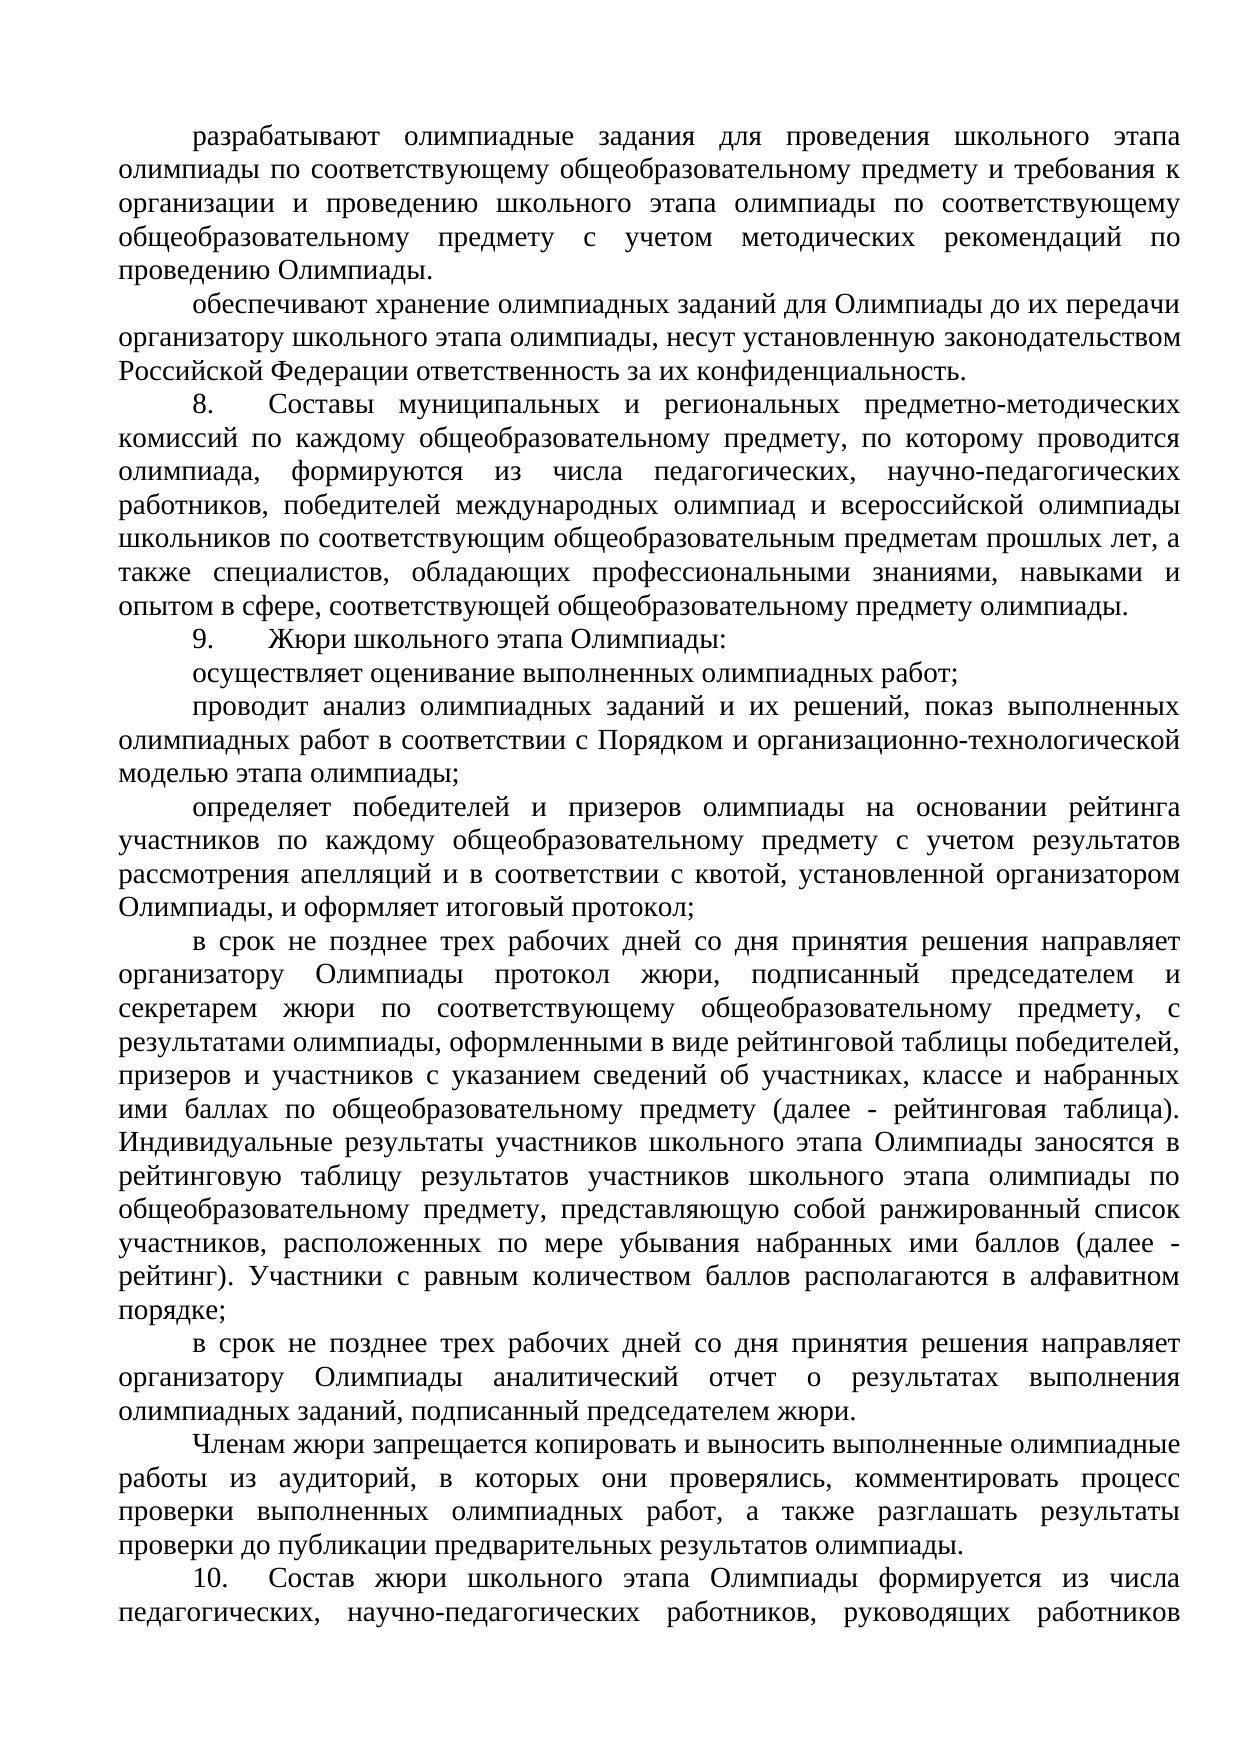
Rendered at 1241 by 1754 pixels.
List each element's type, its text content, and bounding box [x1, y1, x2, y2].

text разрабатывают олимпиадные задания для проведения школьного этапа олимпиады по соответствующему общеобразовательному предмету и требования к организации и проведению школьного этапа олимпиады по соответствующему общеобразовательному предмету с учетом методических рекомендаций по проведению Олимпиады. [118, 118, 1181, 286]
text проводит анализ олимпиадных заданий и их решений, показ выполненных олимпиадных работ в соответствии с Порядком и организационно-технологической моделью этапа олимпиады; [118, 688, 1181, 789]
text осуществляет оценивание выполненных олимпиадных работ; [118, 655, 1181, 688]
text определяет победителей и призеров олимпиады на основании рейтинга участников по каждому общеобразовательному предмету с учетом результатов рассмотрения апелляций и в соответствии с квотой, установленной организатором Олимпиады, и оформляет итоговый протокол; [118, 789, 1181, 923]
text Членам жюри запрещается копировать и выносить выполненные олимпиадные работы из аудиторий, в которых они проверялись, комментировать процесс проверки выполненных олимпиадных работ, а также разглашать результаты проверки до публикации предварительных результатов олимпиады. [118, 1426, 1181, 1560]
list Составы муниципальных и региональных предметно-методических комиссий по каждому общеобразовательному предмету, по которому проводится олимпиада, формируются из числа педагогических, научно-педагогических работников, победителей международных олимпиад и всероссийской олимпиады школьников по соответствующим общеобразовательным предметам прошлых лет, а также специалистов, обладающих профессиональными знаниями, навыками и опытом в сфере, соответствующей общеобразовательному предмету олимпиады. [118, 386, 1181, 621]
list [118, 1560, 1181, 1627]
text в срок не позднее трех рабочих дней со дня принятия решения направляет организатору Олимпиады протокол жюри, подписанный председателем и секретарем жюри по соответствующему общеобразовательному предмету, с результатами олимпиады, оформленными в виде рейтинговой таблицы победителей, призеров и участников с указанием сведений об участниках, классе и набранных ими баллах по общеобразовательному предмету (далее - рейтинговая таблица). Индивидуальные результаты участников школьного этапа Олимпиады заносятся в рейтинговую таблицу результатов участников школьного этапа олимпиады по общеобразовательному предмету, представляющую собой ранжированный список участников, расположенных по мере убывания набранных ими баллов (далее - рейтинг). Участники с равным количеством баллов располагаются в алфавитном порядке; [118, 923, 1181, 1326]
text обеспечивают хранение олимпиадных заданий для Олимпиады до их передачи организатору школьного этапа олимпиады, несут установленную законодательством Российской Федерации ответственность за их конфиденциальность. [118, 286, 1181, 386]
text в срок не позднее трех рабочих дней со дня принятия решения направляет организатору Олимпиады аналитический отчет о результатах выполнения олимпиадных заданий, подписанный председателем жюри. [118, 1326, 1181, 1426]
list Жюри школьного этапа Олимпиады: [118, 621, 1181, 655]
